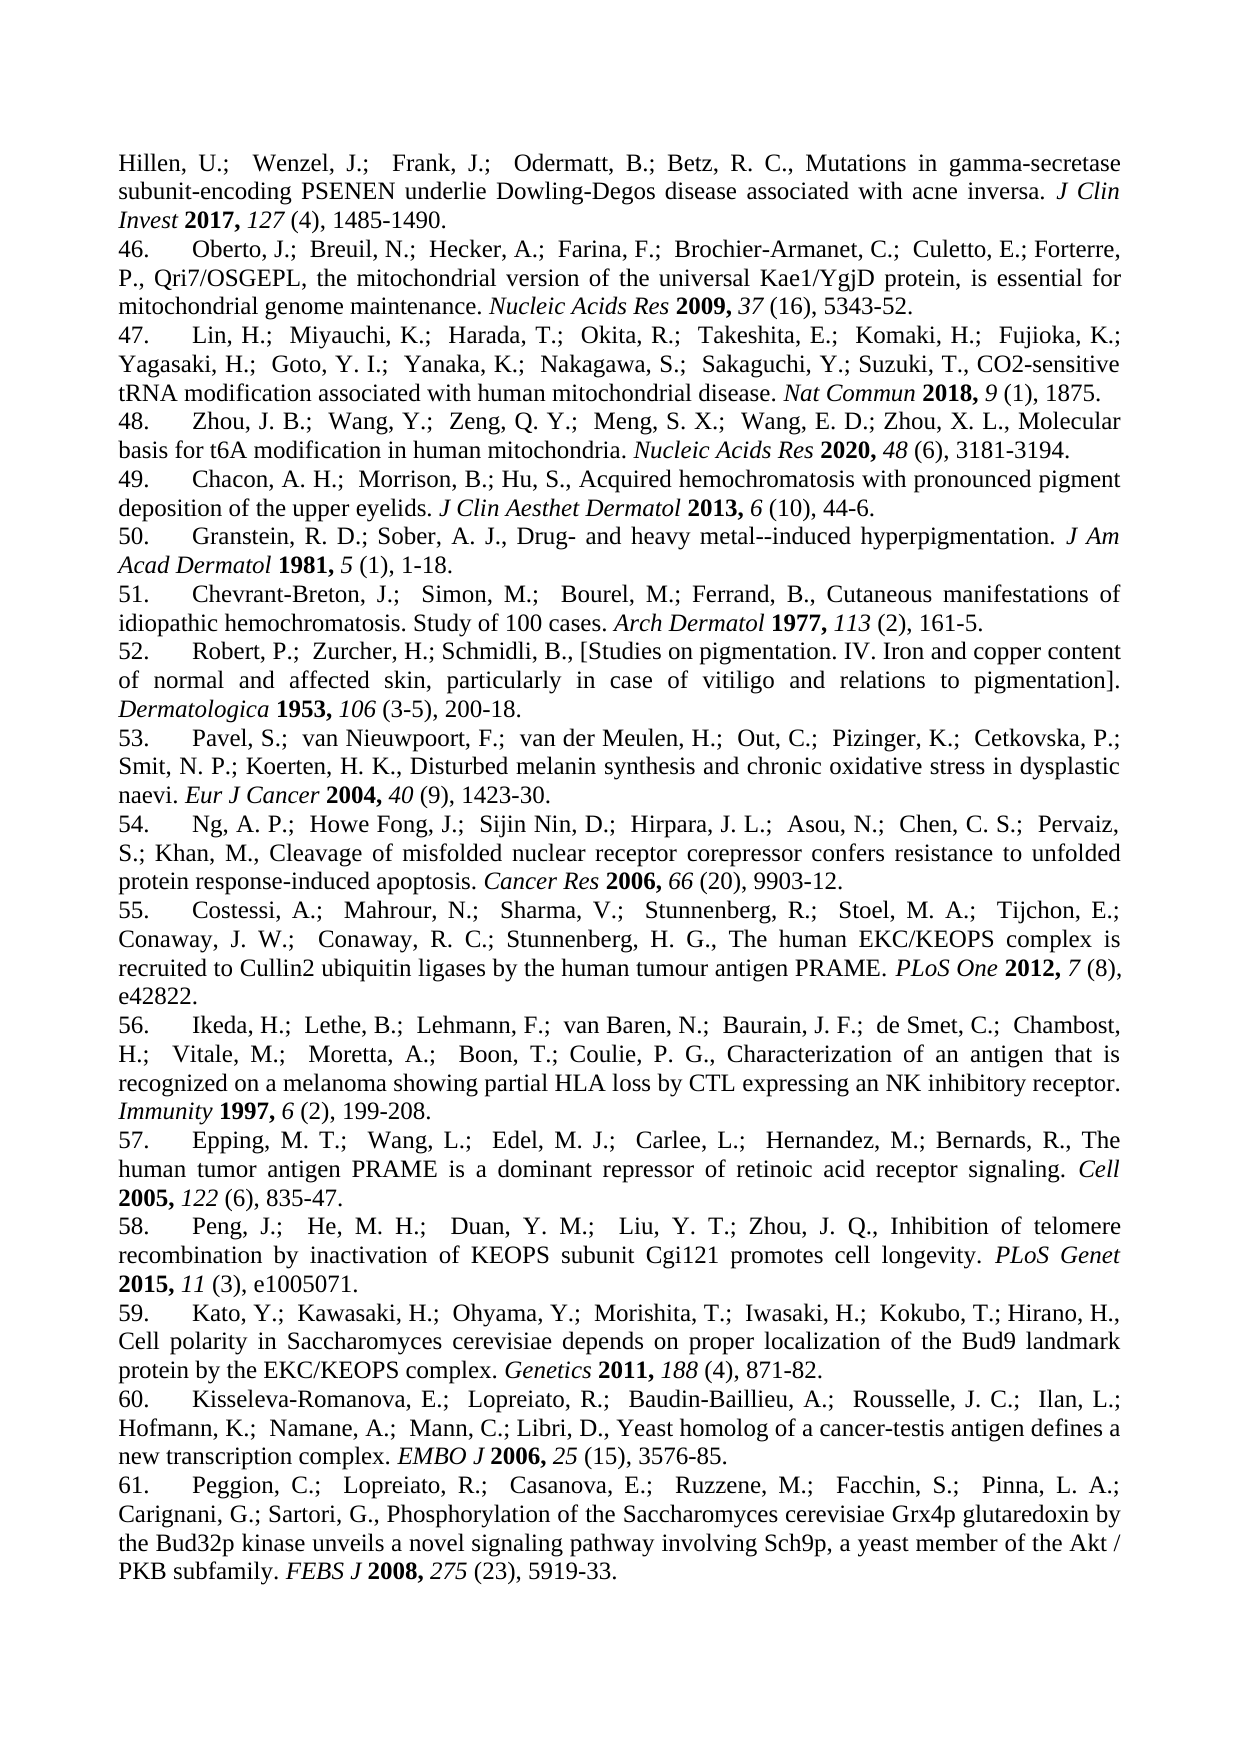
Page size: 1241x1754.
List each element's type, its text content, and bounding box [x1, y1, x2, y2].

text 58. Peng, J.; He, M. H.; Duan, Y. M.; Liu, Y. T.; Zhou, J. Q., Inhibition of telomere recombination by inactivation of KEOPS subunit Cgi121 promotes cell longevity. PLoS Genet 2015, 11 (3), e1005071. [118, 1211, 1122, 1298]
text 53. Pavel, S.; van Nieuwpoort, F.; van der Meulen, H.; Out, C.; Pizinger, K.; Cetkovska, P.; Smit, N. P.; Koerten, H. K., Disturbed melanin synthesis and chronic oxidative stress in dysplastic naevi. Eur J Cancer 2004, 40 (9), 1423-30. [118, 723, 1122, 809]
text 60. Kisseleva-Romanova, E.; Lopreiato, R.; Baudin-Baillieu, A.; Rousselle, J. C.; Ilan, L.; Hofmann, K.; Namane, A.; Mann, C.; Libri, D., Yeast homolog of a cancer-testis antigen defines a new transcription complex. EMBO J 2006, 25 (15), 3576-85. [118, 1384, 1122, 1470]
text 59. Kato, Y.; Kawasaki, H.; Ohyama, Y.; Morishita, T.; Iwasaki, H.; Kokubo, T.; Hirano, H., Cell polarity in Saccharomyces cerevisiae depends on proper localization of the Bud9 landmark protein by the EKC/KEOPS complex. Genetics 2011, 188 (4), 871-82. [118, 1298, 1122, 1384]
text 52. Robert, P.; Zurcher, H.; Schmidli, B., [Studies on pigmentation. IV. Iron and copper content of normal and affected skin, particularly in case of vitiligo and relations to pigmentation]. Dermatologica 1953, 106 (3-5), 200-18. [118, 636, 1122, 723]
text 54. Ng, A. P.; Howe Fong, J.; Sijin Nin, D.; Hirpara, J. L.; Asou, N.; Chen, C. S.; Pervaiz, S.; Khan, M., Cleavage of misfolded nuclear receptor corepressor confers resistance to unfolded protein response-induced apoptosis. Cancer Res 2006, 66 (20), 9903-12. [118, 809, 1122, 895]
text 55. Costessi, A.; Mahrour, N.; Sharma, V.; Stunnenberg, R.; Stoel, M. A.; Tijchon, E.; Conaway, J. W.; Conaway, R. C.; Stunnenberg, H. G., The human EKC/KEOPS complex is recruited to Cullin2 ubiquitin ligases by the human tumour antigen PRAME. PLoS One 2012, 7 (8), e42822. [118, 895, 1122, 1010]
text 50. Granstein, R. D.; Sober, A. J., Drug- and heavy metal--induced hyperpigmentation. J Am Acad Dermatol 1981, 5 (1), 1-18. [118, 521, 1122, 579]
text 48. Zhou, J. B.; Wang, Y.; Zeng, Q. Y.; Meng, S. X.; Wang, E. D.; Zhou, X. L., Molecular basis for t6A modification in human mitochondria. Nucleic Acids Res 2020, 48 (6), 3181-3194. [118, 406, 1122, 464]
text 47. Lin, H.; Miyauchi, K.; Harada, T.; Okita, R.; Takeshita, E.; Komaki, H.; Fujioka, K.; Yagasaki, H.; Goto, Y. I.; Yanaka, K.; Nakagawa, S.; Sakaguchi, Y.; Suzuki, T., CO2-sensitive tRNA modification associated with human mitochondrial disease. Nat Commun 2018, 9 (1), 1875. [118, 320, 1122, 406]
text 51. Chevrant-Breton, J.; Simon, M.; Bourel, M.; Ferrand, B., Cutaneous manifestations of idiopathic hemochromatosis. Study of 100 cases. Arch Dermatol 1977, 113 (2), 161-5. [118, 579, 1122, 636]
text 57. Epping, M. T.; Wang, L.; Edel, M. J.; Carlee, L.; Hernandez, M.; Bernards, R., The human tumor antigen PRAME is a dominant repressor of retinoic acid receptor signaling. Cell 2005, 122 (6), 835-47. [118, 1125, 1122, 1211]
text 61. Peggion, C.; Lopreiato, R.; Casanova, E.; Ruzzene, M.; Facchin, S.; Pinna, L. A.; Carignani, G.; Sartori, G., Phosphorylation of the Saccharomyces cerevisiae Grx4p glutaredoxin by the Bud32p kinase unveils a novel signaling pathway involving Sch9p, a yeast member of the Akt / PKB subfamily. FEBS J 2008, 275 (23), 5919-33. [118, 1470, 1122, 1585]
text 49. Chacon, A. H.; Morrison, B.; Hu, S., Acquired hemochromatosis with pronounced pigment deposition of the upper eyelids. J Clin Aesthet Dermatol 2013, 6 (10), 44-6. [118, 464, 1122, 521]
text 56. Ikeda, H.; Lethe, B.; Lehmann, F.; van Baren, N.; Baurain, J. F.; de Smet, C.; Chambost, H.; Vitale, M.; Moretta, A.; Boon, T.; Coulie, P. G., Characterization of an antigen that is recognized on a melanoma showing partial HLA loss by CTL expressing an NK inhibitory receptor. Immunity 1997, 6 (2), 199-208. [118, 1010, 1122, 1125]
text 46. Oberto, J.; Breuil, N.; Hecker, A.; Farina, F.; Brochier-Armanet, C.; Culetto, E.; Forterre, P., Qri7/OSGEPL, the mitochondrial version of the universal Kae1/YgjD protein, is essential for mitochondrial genome maintenance. Nucleic Acids Res 2009, 37 (16), 5343-52. [118, 234, 1122, 320]
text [118, 148, 1122, 234]
